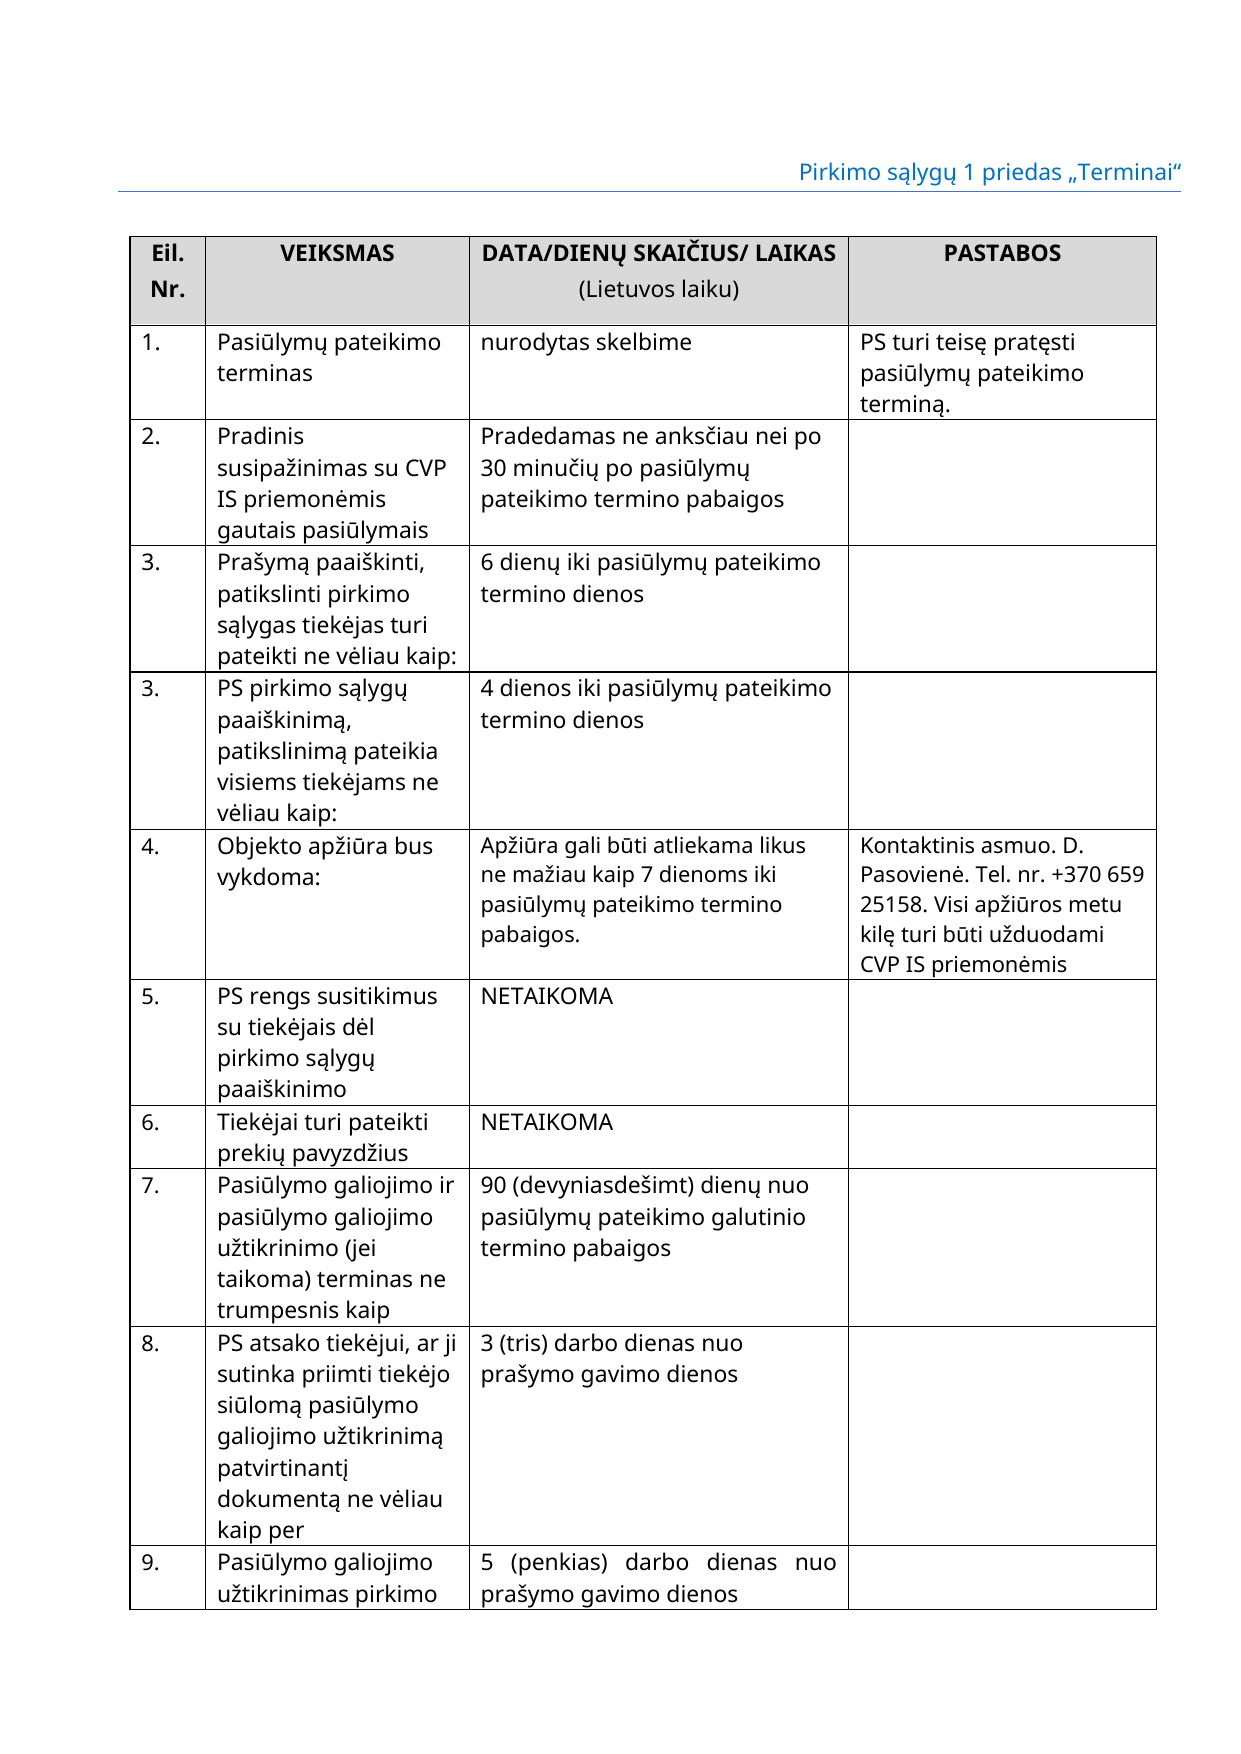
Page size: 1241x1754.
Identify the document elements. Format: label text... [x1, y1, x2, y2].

table_cell Prašymą paaiškinti, patikslinti pirkimo sąlygas tiekėjas turi pateikti ne vėliau kaip: [206, 546, 469, 671]
table_cell [849, 673, 1156, 829]
table_cell 2. [131, 420, 205, 545]
table_cell 90 (devyniasdešimt) dienų nuo pasiūlymų pateikimo galutinio termino pabaigos [470, 1169, 848, 1326]
table_cell [131, 1169, 205, 1326]
table_cell [849, 1546, 1156, 1609]
table_cell [131, 1546, 205, 1609]
table_cell Objekto apžiūra bus vykdoma: [206, 830, 469, 979]
table_cell [849, 1106, 1156, 1168]
table_cell Pasiūlymų pateikimo terminas [206, 326, 469, 419]
table_cell [131, 830, 205, 979]
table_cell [470, 1546, 848, 1609]
table_cell 6 dienų iki pasiūlymų pateikimo termino dienos [470, 546, 848, 671]
table_cell [849, 980, 1156, 1105]
table_cell Pradinis susipažinimas su CVP IS priemonėmis gautais pasiūlymais [206, 420, 469, 545]
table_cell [206, 1546, 469, 1609]
table_cell nurodytas skelbime [470, 326, 848, 419]
table_header PASTABOS [849, 237, 1156, 324]
table_cell 3 (tris) darbo dienas nuo prašymo gavimo dienos [470, 1327, 848, 1545]
table_cell Apžiūra gali būti atliekama likus ne mažiau kaip 7 dienoms iki pasiūlymų pateikimo termino pabaigos. [470, 830, 848, 979]
table_cell PS turi teisę pratęsti pasiūlymų pateikimo terminą. [849, 326, 1156, 419]
table_cell [849, 1327, 1156, 1545]
subtitle Pirkimo sąlygų 1 priedas „Terminai“ [118, 156, 1181, 191]
table_cell [131, 673, 205, 829]
table_cell 4 dienos iki pasiūlymų pateikimo termino dienos [470, 673, 848, 829]
table_cell Kontaktinis asmuo. D. Pasovienė. Tel. nr. +370 659 25158. Visi apžiūros metu kilę turi būti užduodami CVP IS priemonėmis [849, 830, 1156, 979]
table_cell PS pirkimo sąlygų paaiškinimą, patikslinimą pateikia visiems tiekėjams ne vėliau kaip: [206, 673, 469, 829]
table_cell [131, 1327, 205, 1545]
table_cell [131, 980, 205, 1105]
table_cell 3. [131, 546, 205, 671]
table_cell Pasiūlymo galiojimo ir pasiūlymo galiojimo užtikrinimo (jei taikoma) terminas ne trumpesnis kaip [206, 1169, 469, 1326]
table_cell 1. [131, 326, 205, 419]
table_cell [131, 1106, 205, 1168]
table_cell [849, 1169, 1156, 1326]
table_cell NETAIKOMA [470, 1106, 848, 1168]
table_header VEIKSMAS [206, 237, 469, 324]
table_cell [849, 546, 1156, 671]
table_cell [849, 420, 1156, 545]
table_cell PS rengs susitikimus su tiekėjais dėl pirkimo sąlygų paaiškinimo [206, 980, 469, 1105]
table_cell NETAIKOMA [470, 980, 848, 1105]
table_header DATA/DIENŲ SKAIČIUS/ LAIKAS (Lietuvos laiku) [470, 237, 848, 324]
table_cell Pradedamas ne anksčiau nei po 30 minučių po pasiūlymų pateikimo termino pabaigos [470, 420, 848, 545]
table_cell Tiekėjai turi pateikti prekių pavyzdžius [206, 1106, 469, 1168]
table_cell PS atsako tiekėjui, ar ji sutinka priimti tiekėjo siūlomą pasiūlymo galiojimo užtikrinimą patvirtinantį dokumentą ne vėliau kaip per [206, 1327, 469, 1545]
table_header Eil. Nr. [131, 237, 205, 324]
